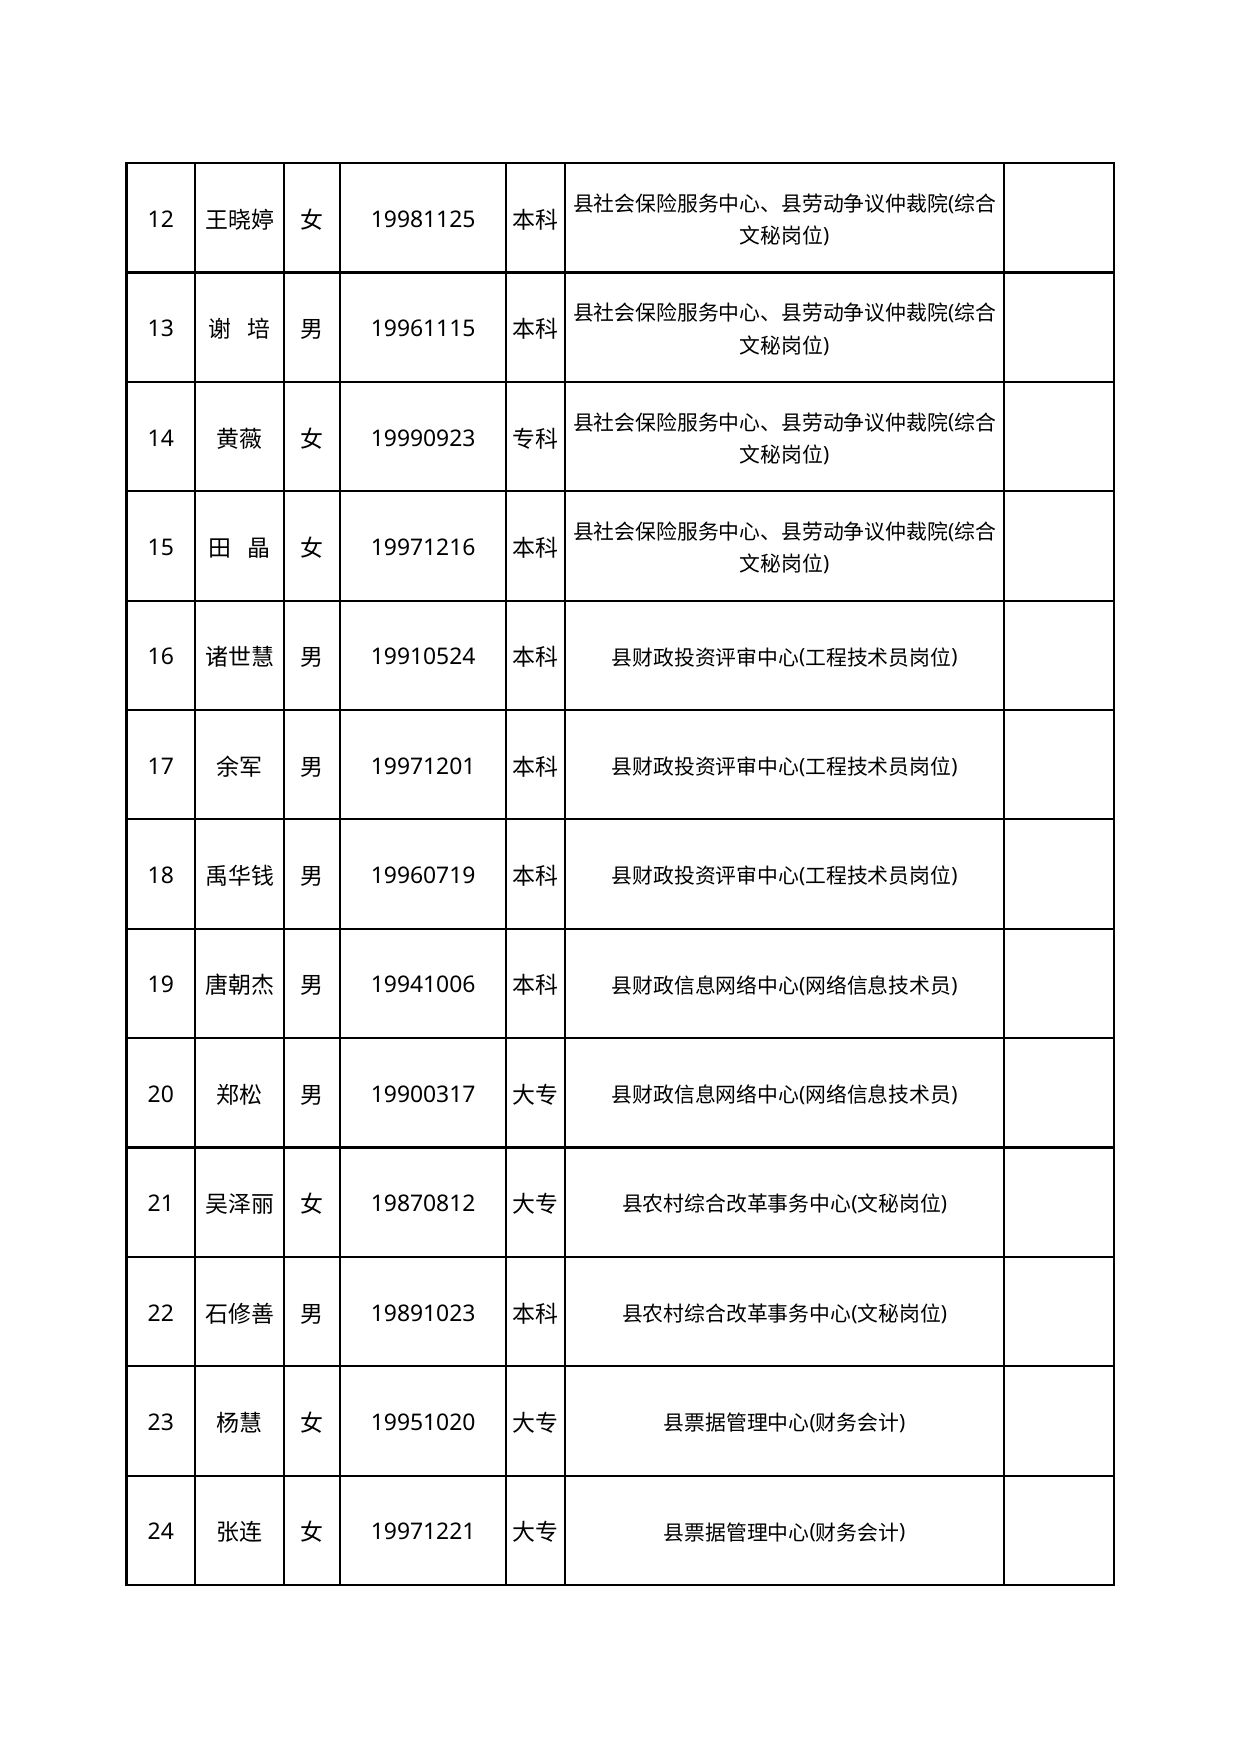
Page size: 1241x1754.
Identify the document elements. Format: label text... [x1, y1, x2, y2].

table_cell 19910524 [341, 602, 505, 709]
table_cell 大专 [507, 1477, 564, 1584]
table_cell 县票据管理中心(财务会计) [566, 1477, 1003, 1584]
table_cell 男 [285, 820, 339, 928]
table_cell 本科 [507, 1258, 564, 1365]
table_cell 县财政投资评审中心(工程技术员岗位) [566, 820, 1003, 928]
table_cell 男 [285, 1039, 339, 1146]
table_cell 大专 [507, 1367, 564, 1474]
table_cell 12 [128, 164, 194, 271]
table_cell 县财政信息网络中心(网络信息技术员) [566, 1039, 1003, 1146]
table_cell [1005, 164, 1113, 271]
table_cell 19990923 [341, 383, 505, 490]
table_cell 本科 [507, 492, 564, 599]
table_cell 23 [128, 1367, 194, 1474]
table_cell 本科 [507, 274, 564, 381]
table_cell 县农村综合改革事务中心(文秘岗位) [566, 1258, 1003, 1365]
table_cell 吴泽丽 [196, 1149, 283, 1256]
table_cell 县社会保险服务中心、县劳动争议仲裁院(综合文秘岗位) [566, 274, 1003, 381]
table_cell 县社会保险服务中心、县劳动争议仲裁院(综合文秘岗位) [566, 492, 1003, 599]
table_cell 本科 [507, 711, 564, 818]
table_cell [1005, 1477, 1113, 1584]
table_cell 县票据管理中心(财务会计) [566, 1367, 1003, 1474]
table_cell 男 [285, 274, 339, 381]
table_cell 男 [285, 602, 339, 709]
table_cell 19951020 [341, 1367, 505, 1474]
table_cell 男 [285, 1258, 339, 1365]
table_cell 禹华钱 [196, 820, 283, 928]
table_cell 19981125 [341, 164, 505, 271]
table_cell 16 [128, 602, 194, 709]
table_cell 县财政投资评审中心(工程技术员岗位) [566, 711, 1003, 818]
table_cell 14 [128, 383, 194, 490]
table_cell [1005, 492, 1113, 599]
table_cell [1005, 602, 1113, 709]
table_cell 大专 [507, 1039, 564, 1146]
table_cell 女 [285, 383, 339, 490]
table_cell [1005, 930, 1113, 1037]
table_cell 19971201 [341, 711, 505, 818]
table_cell 女 [285, 492, 339, 599]
table_cell [1005, 274, 1113, 381]
table_cell 郑松 [196, 1039, 283, 1146]
table_cell 19971221 [341, 1477, 505, 1584]
table_cell 19971216 [341, 492, 505, 599]
table_cell 王晓婷 [196, 164, 283, 271]
table_cell 杨慧 [196, 1367, 283, 1474]
table_cell 17 [128, 711, 194, 818]
table_cell 谢 培 [196, 274, 283, 381]
table_cell 本科 [507, 930, 564, 1037]
table_cell 本科 [507, 602, 564, 709]
table_cell 县财政信息网络中心(网络信息技术员) [566, 930, 1003, 1037]
table_cell 专科 [507, 383, 564, 490]
table_cell 19960719 [341, 820, 505, 928]
table_cell 19891023 [341, 1258, 505, 1365]
table_cell 18 [128, 820, 194, 928]
table_cell [1005, 1367, 1113, 1474]
table_cell [1005, 1258, 1113, 1365]
table_cell 19941006 [341, 930, 505, 1037]
table_cell 本科 [507, 164, 564, 271]
table_cell 余军 [196, 711, 283, 818]
table_cell 19870812 [341, 1149, 505, 1256]
table_cell 唐朝杰 [196, 930, 283, 1037]
table_cell [1005, 820, 1113, 928]
table_cell 女 [285, 1367, 339, 1474]
table_cell 22 [128, 1258, 194, 1365]
table_cell 大专 [507, 1149, 564, 1256]
table_cell 诸世慧 [196, 602, 283, 709]
table_cell [1005, 711, 1113, 818]
table_cell 女 [285, 164, 339, 271]
table_cell 石修善 [196, 1258, 283, 1365]
table_cell 19 [128, 930, 194, 1037]
table_cell 县社会保险服务中心、县劳动争议仲裁院(综合文秘岗位) [566, 164, 1003, 271]
table_cell [1005, 383, 1113, 490]
table_cell [1005, 1149, 1113, 1256]
table_cell 24 [128, 1477, 194, 1584]
table_cell 张连 [196, 1477, 283, 1584]
table_cell 13 [128, 274, 194, 381]
table_cell 田 晶 [196, 492, 283, 599]
table_cell 县财政投资评审中心(工程技术员岗位) [566, 602, 1003, 709]
table_cell 本科 [507, 820, 564, 928]
table_cell 男 [285, 711, 339, 818]
table_cell 黄薇 [196, 383, 283, 490]
table_cell 女 [285, 1477, 339, 1584]
table_cell 男 [285, 930, 339, 1037]
table_cell 21 [128, 1149, 194, 1256]
table_cell 女 [285, 1149, 339, 1256]
table_cell 15 [128, 492, 194, 599]
table_cell 县社会保险服务中心、县劳动争议仲裁院(综合文秘岗位) [566, 383, 1003, 490]
table_cell 20 [128, 1039, 194, 1146]
table_cell 19900317 [341, 1039, 505, 1146]
table_cell 县农村综合改革事务中心(文秘岗位) [566, 1149, 1003, 1256]
table_cell [1005, 1039, 1113, 1146]
table_cell 19961115 [341, 274, 505, 381]
